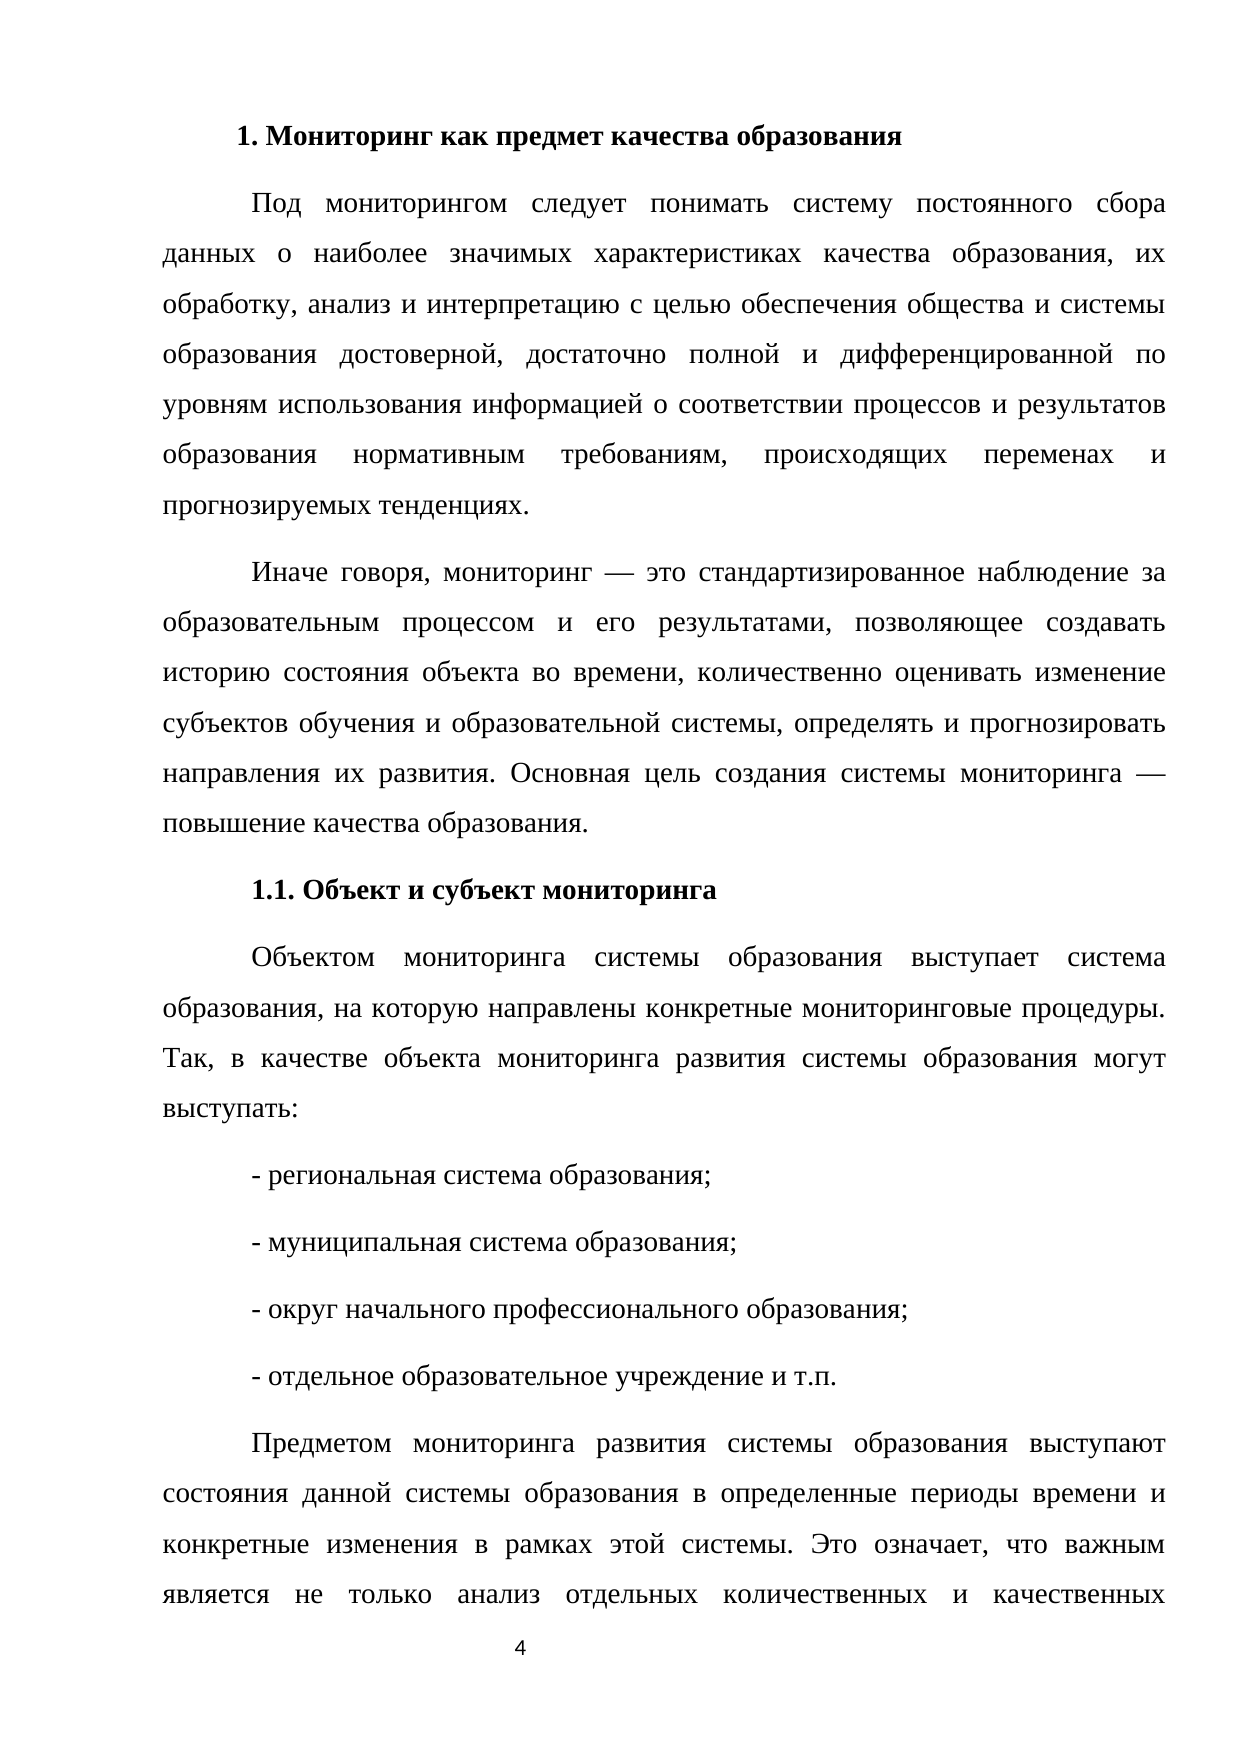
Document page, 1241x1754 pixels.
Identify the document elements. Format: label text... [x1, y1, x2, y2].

text - отдельное образовательное учреждение и т.п. [162, 1358, 1167, 1392]
text - региональная система образования; [162, 1157, 1167, 1191]
list Объект и субъект мониторинга [162, 872, 1167, 906]
text Под мониторингом следует понимать систему постоянного сбора данных о наиболее значимых характеристиках качества образования, их обработку, анализ и интерпретацию с целью обеспечения общества и системы образования достоверной, достаточно полной и дифференцированной по уровням использования информацией о соответствии процессов и результатов образования нормативным требованиям, происходящих переменах и прогнозируемых тенденциях. [162, 185, 1167, 521]
text - муниципальная система образования; [162, 1224, 1167, 1258]
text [162, 1425, 1167, 1610]
text Иначе говоря, мониторинг — это стандартизированное наблюдение за образовательным процессом и его результатами, позволяющее создавать историю состояния объекта во времени, количественно оценивать изменение субъектов обучения и образовательной системы, определять и прогнозировать направления их развития. Основная цель создания системы мониторинга — повышение качества образования. [162, 554, 1167, 839]
text - округ начального профессионального образования; [162, 1291, 1167, 1325]
text 1. Мониторинг как предмет качества образования [162, 118, 1167, 152]
text Объектом мониторинга системы образования выступает система образования, на которую направлены конкретные мониторинговые процедуры. Так, в качестве объекта мониторинга развития системы образования могут выступать: [162, 939, 1167, 1124]
